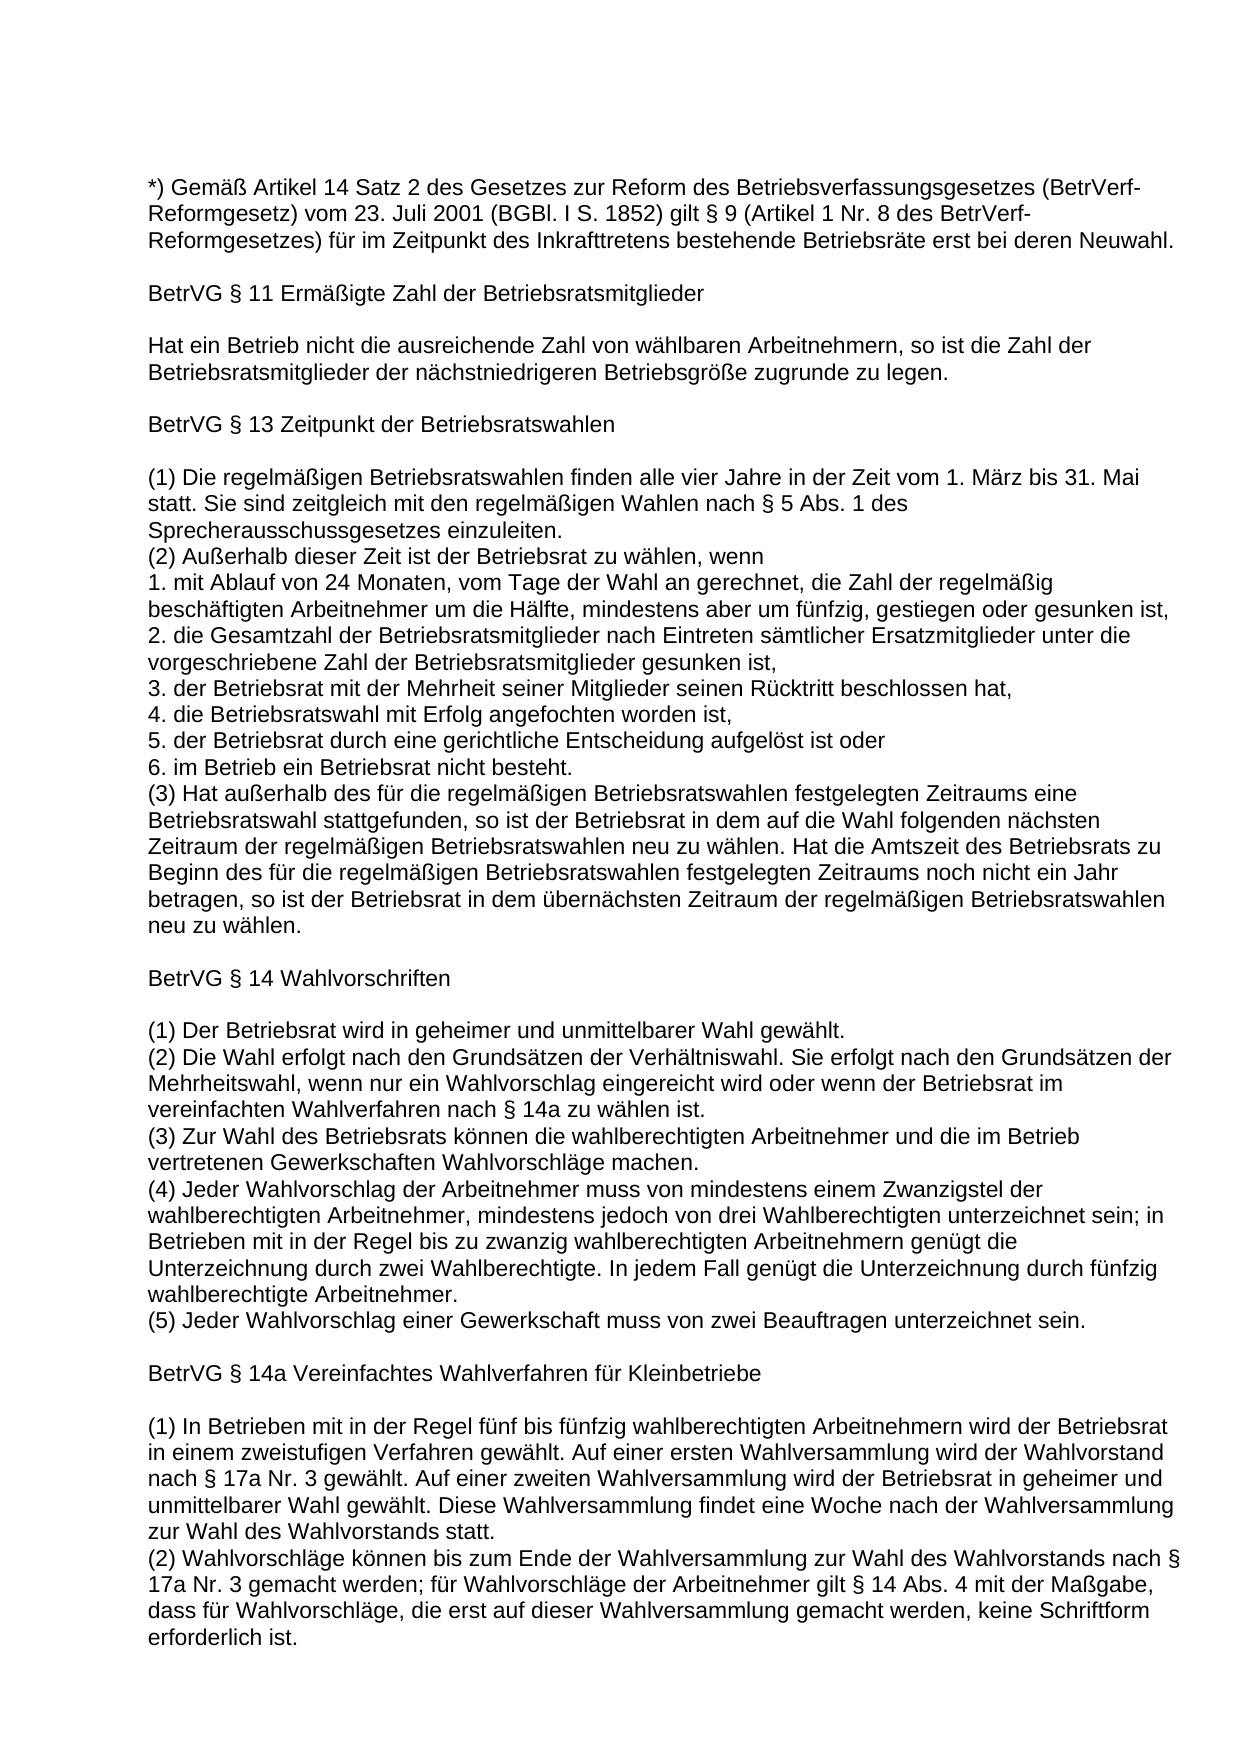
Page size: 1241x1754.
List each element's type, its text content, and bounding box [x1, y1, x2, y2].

text (2) Wahlvorschläge können bis zum Ende der Wahlversammlung zur Wahl des Wahlvorstands nach § 17a Nr. 3 gemacht werden; für Wahlvorschläge der Arbeitnehmer gilt § 14 Abs. 4 mit der Maßgabe, dass für Wahlvorschläge, die erst auf dieser Wahlversammlung gemacht werden, keine Schriftform erforderlich ist. [148, 1544, 1181, 1650]
text BetrVG § 14a Vereinfachtes Wahlverfahren für Kleinbetriebe [148, 1360, 1181, 1386]
text (5) Jeder Wahlvorschlag einer Gewerkschaft muss von zwei Beauftragen unterzeichnet sein. [148, 1307, 1181, 1334]
text (1) In Betrieben mit in der Regel fünf bis fünfzig wahlberechtigten Arbeitnehmern wird der Betriebsrat in einem zweistufigen Verfahren gewählt. Auf einer ersten Wahlversammlung wird der Wahlvorstand nach § 17a Nr. 3 gewählt. Auf einer zweiten Wahlversammlung wird der Betriebsrat in geheimer und unmittelbarer Wahl gewählt. Diese Wahlversammlung findet eine Woche nach der Wahlversammlung zur Wahl des Wahlvorstands statt. [148, 1413, 1181, 1544]
text Hat ein Betrieb nicht die ausreichende Zahl von wählbaren Arbeitnehmern, so ist die Zahl der Betriebsratsmitglieder der nächstniedrigeren Betriebsgröße zugrunde zu legen. [148, 332, 1181, 385]
text *) Gemäß Artikel 14 Satz 2 des Gesetzes zur Reform des Betriebsverfassungsgesetzes (BetrVerf-Reformgesetz) vom 23. Juli 2001 (BGBl. I S. 1852) gilt § 9 (Artikel 1 Nr. 8 des BetrVerf-Reformgesetzes) für im Zeitpunkt des Inkrafttretens bestehende Betriebsräte erst bei deren Neuwahl. [148, 174, 1181, 253]
text 3. der Betriebsrat mit der Mehrheit seiner Mitglieder seinen Rücktritt beschlossen hat, [148, 675, 1181, 701]
text (4) Jeder Wahlvorschlag der Arbeitnehmer muss von mindestens einem Zwanzigstel der wahlberechtigten Arbeitnehmer, mindestens jedoch von drei Wahlberechtigten unterzeichnet sein; in Betrieben mit in der Regel bis zu zwanzig wahlberechtigten Arbeitnehmern genügt die Unterzeichnung durch zwei Wahlberechtigte. In jedem Fall genügt die Unterzeichnung durch fünfzig wahlberechtigte Arbeitnehmer. [148, 1176, 1181, 1307]
text 4. die Betriebsratswahl mit Erfolg angefochten worden ist, [148, 701, 1181, 727]
text BetrVG § 11 Ermäßigte Zahl der Betriebsratsmitglieder [148, 279, 1181, 306]
text (3) Hat außerhalb des für die regelmäßigen Betriebsratswahlen festgelegten Zeitraums eine Betriebsratswahl stattgefunden, so ist der Betriebsrat in dem auf die Wahl folgenden nächsten Zeitraum der regelmäßigen Betriebsratswahlen neu zu wählen. Hat die Amtszeit des Betriebsrats zu Beginn des für die regelmäßigen Betriebsratswahlen festgelegten Zeitraums noch nicht ein Jahr betragen, so ist der Betriebsrat in dem übernächsten Zeitraum der regelmäßigen Betriebsratswahlen neu zu wählen. [148, 780, 1181, 938]
text (2) Außerhalb dieser Zeit ist der Betriebsrat zu wählen, wenn [148, 543, 1181, 569]
text (1) Die regelmäßigen Betriebsratswahlen finden alle vier Jahre in der Zeit vom 1. März bis 31. Mai statt. Sie sind zeitgleich mit den regelmäßigen Wahlen nach § 5 Abs. 1 des Sprecherausschussgesetzes einzuleiten. [148, 464, 1181, 543]
text 2. die Gesamtzahl der Betriebsratsmitglieder nach Eintreten sämtlicher Ersatzmitglieder unter die vorgeschriebene Zahl der Betriebsratsmitglieder gesunken ist, [148, 622, 1181, 675]
text 6. im Betrieb ein Betriebsrat nicht besteht. [148, 754, 1181, 780]
text (2) Die Wahl erfolgt nach den Grundsätzen der Verhältniswahl. Sie erfolgt nach den Grundsätzen der Mehrheitswahl, wenn nur ein Wahlvorschlag eingereicht wird oder wenn der Betriebsrat im vereinfachten Wahlverfahren nach § 14a zu wählen ist. [148, 1044, 1181, 1123]
text BetrVG § 13 Zeitpunkt der Betriebsratswahlen [148, 411, 1181, 438]
text (3) Zur Wahl des Betriebsrats können die wahlberechtigten Arbeitnehmer und die im Betrieb vertretenen Gewerkschaften Wahlvorschläge machen. [148, 1123, 1181, 1176]
text 1. mit Ablauf von 24 Monaten, vom Tage der Wahl an gerechnet, die Zahl der regelmäßig beschäftigten Arbeitnehmer um die Hälfte, mindestens aber um fünfzig, gestiegen oder gesunken ist, [148, 569, 1181, 622]
text (1) Der Betriebsrat wird in geheimer und unmittelbarer Wahl gewählt. [148, 1017, 1181, 1044]
text BetrVG § 14 Wahlvorschriften [148, 965, 1181, 991]
text 5. der Betriebsrat durch eine gerichtliche Entscheidung aufgelöst ist oder [148, 727, 1181, 754]
